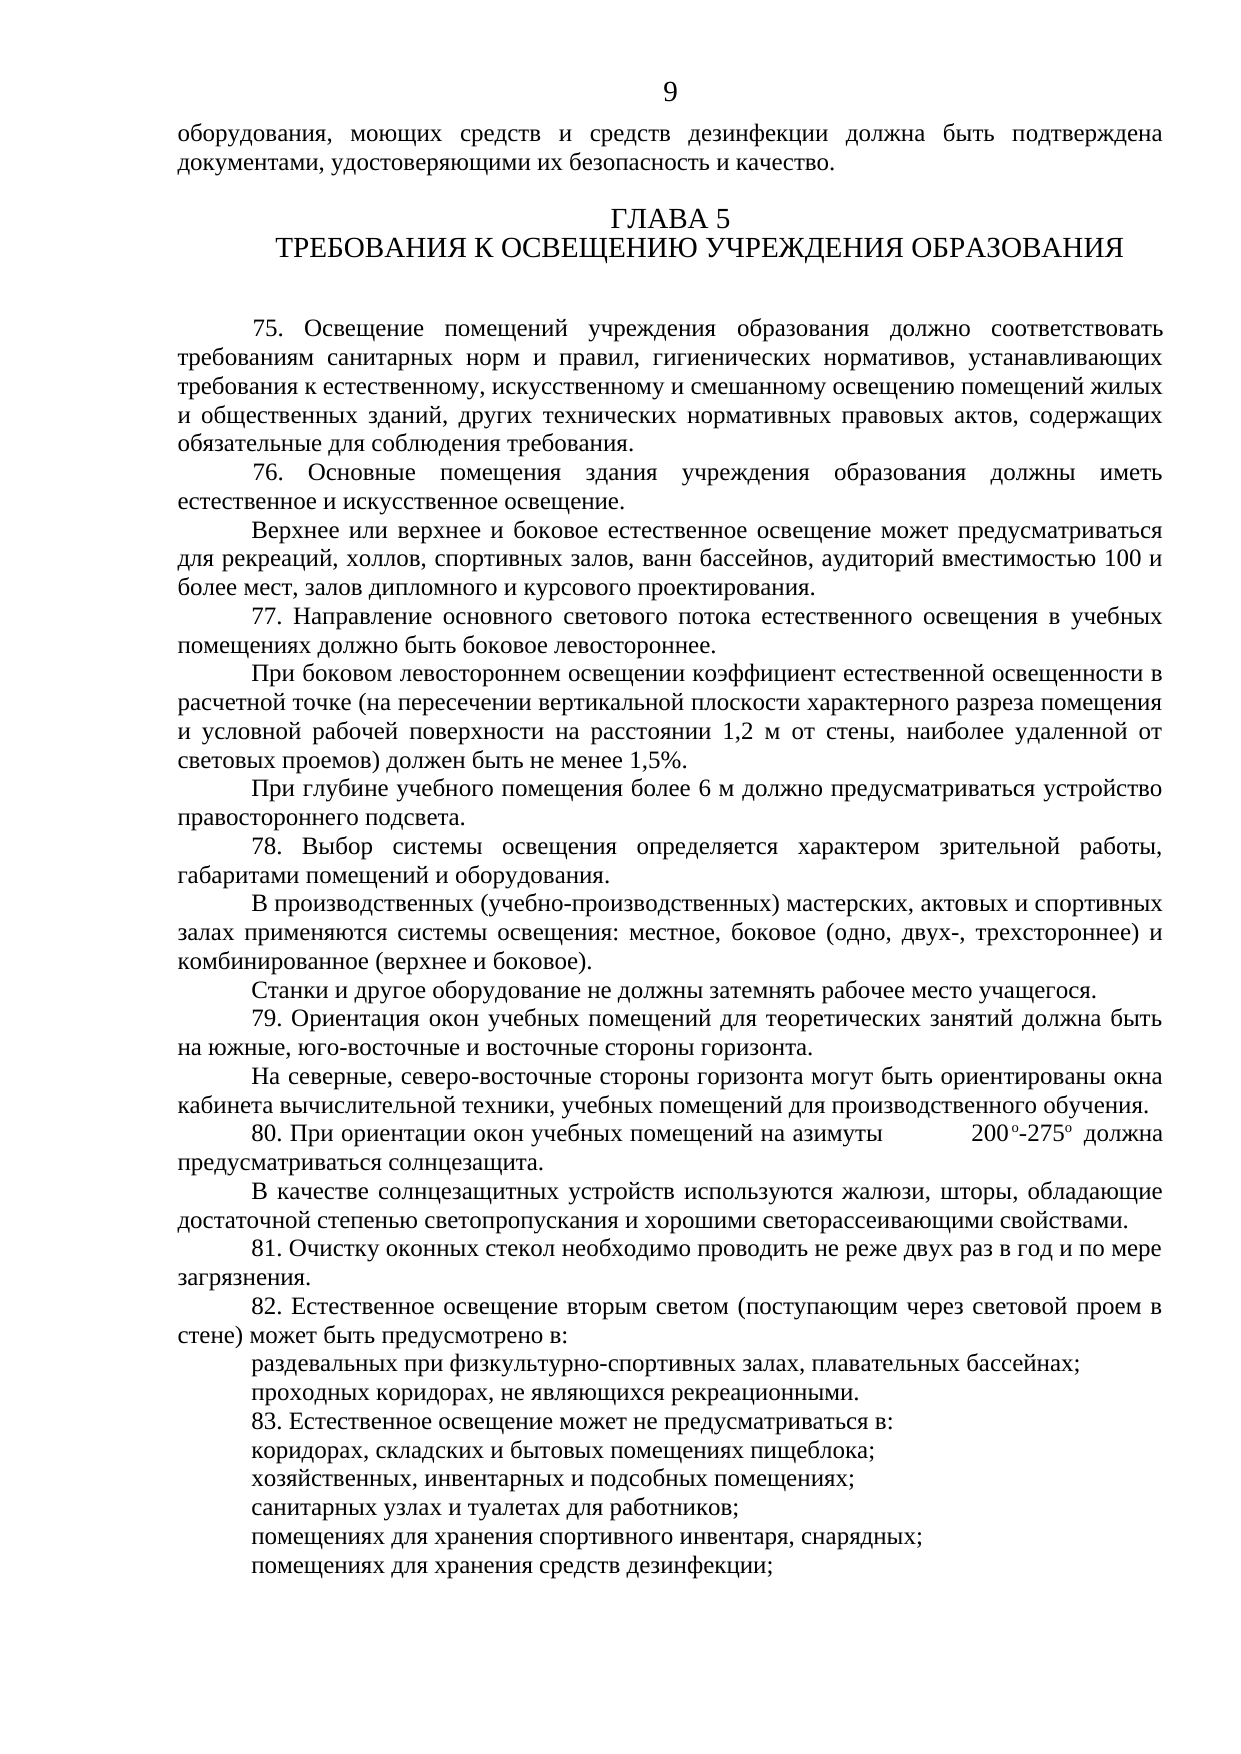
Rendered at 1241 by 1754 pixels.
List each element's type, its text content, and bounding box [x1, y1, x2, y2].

text коридорах, складских и бытовых помещениях пищеблока; [177, 1435, 1163, 1463]
text В качестве солнцезащитных устройств используются жалюзи, шторы, обладающие достаточной степенью светопропускания и хорошими светорассеивающими свойствами. [177, 1176, 1163, 1233]
text При боковом левостороннем освещении коэффициент естественной освещенности в расчетной точке (на пересечении вертикальной плоскости характерного разреза помещения и условной рабочей поверхности на расстоянии 1,2 м от стены, наиболее удаленной от световых проемов) должен быть не менее 1,5%. [177, 658, 1163, 773]
text 77. Направление основного светового потока естественного освещения в учебных помещениях должно быть боковое левостороннее. [177, 601, 1163, 658]
text хозяйственных, инвентарных и подсобных помещениях; [177, 1463, 1163, 1492]
text 80. При ориентации окон учебных помещений на азимуты 200о-275о должна предусматриваться солнцезащита. [177, 1118, 1163, 1176]
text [177, 118, 1163, 176]
text требования к освещению Учреждения образования [177, 234, 1163, 263]
text При глубине учебного помещения более 6 м должно предусматриваться устройство правостороннего подсвета. [177, 773, 1163, 831]
text В производственных (учебно-производственных) мастерских, актовых и спортивных залах применяются системы освещения: местное, боковое (одно, двух-, трехстороннее) и комбинированное (верхнее и боковое). [177, 888, 1163, 975]
text 82. Естественное освещение вторым светом (поступающим через световой проем в стене) может быть предусмотрено в: [177, 1291, 1163, 1348]
text раздевальных при физкультурно-спортивных залах, плавательных бассейнах; [177, 1348, 1163, 1377]
text санитарных узлах и туалетах для работников; [177, 1492, 1163, 1521]
text Верхнее или верхнее и боковое естественное освещение может предусматриваться для рекреаций, холлов, спортивных залов, ванн бассейнов, аудиторий вместимостью 100 и более мест, залов дипломного и курсового проектирования. [177, 515, 1163, 601]
text 75. Освещение помещений учреждения образования должно соответствовать требованиям санитарных норм и правил, гигиенических нормативов, устанавливающих требования к естественному, искусственному и смешанному освещению помещений жилых и общественных зданий, других технических нормативных правовых актов, содержащих обязательные для соблюдения требования. [177, 313, 1163, 457]
text 83. Естественное освещение может не предусматриваться в: [177, 1406, 1163, 1435]
text проходных коридорах, не являющихся рекреационными. [177, 1377, 1163, 1406]
text Станки и другое оборудование не должны затемнять рабочее место учащегося. [177, 975, 1163, 1003]
text помещениях для хранения средств дезинфекции; [177, 1550, 1163, 1578]
text 76. Основные помещения здания учреждения образования должны иметь естественное и искусственное освещение. [177, 457, 1163, 515]
text 79. Ориентация окон учебных помещений для теоретических занятий должна быть на южные, юго-восточные и восточные стороны горизонта. [177, 1003, 1163, 1061]
text ГЛАВА 5 [177, 205, 1163, 234]
text 81. Очистку оконных стекол необходимо проводить не реже двух раз в год и по мере загрязнения. [177, 1233, 1163, 1291]
text 78. Выбор системы освещения определяется характером зрительной работы, габаритами помещений и оборудования. [177, 831, 1163, 888]
text На северные, северо-восточные стороны горизонта могут быть ориентированы окна кабинета вычислительной техники, учебных помещений для производственного обучения. [177, 1061, 1163, 1118]
text помещениях для хранения спортивного инвентаря, снарядных; [177, 1521, 1163, 1550]
